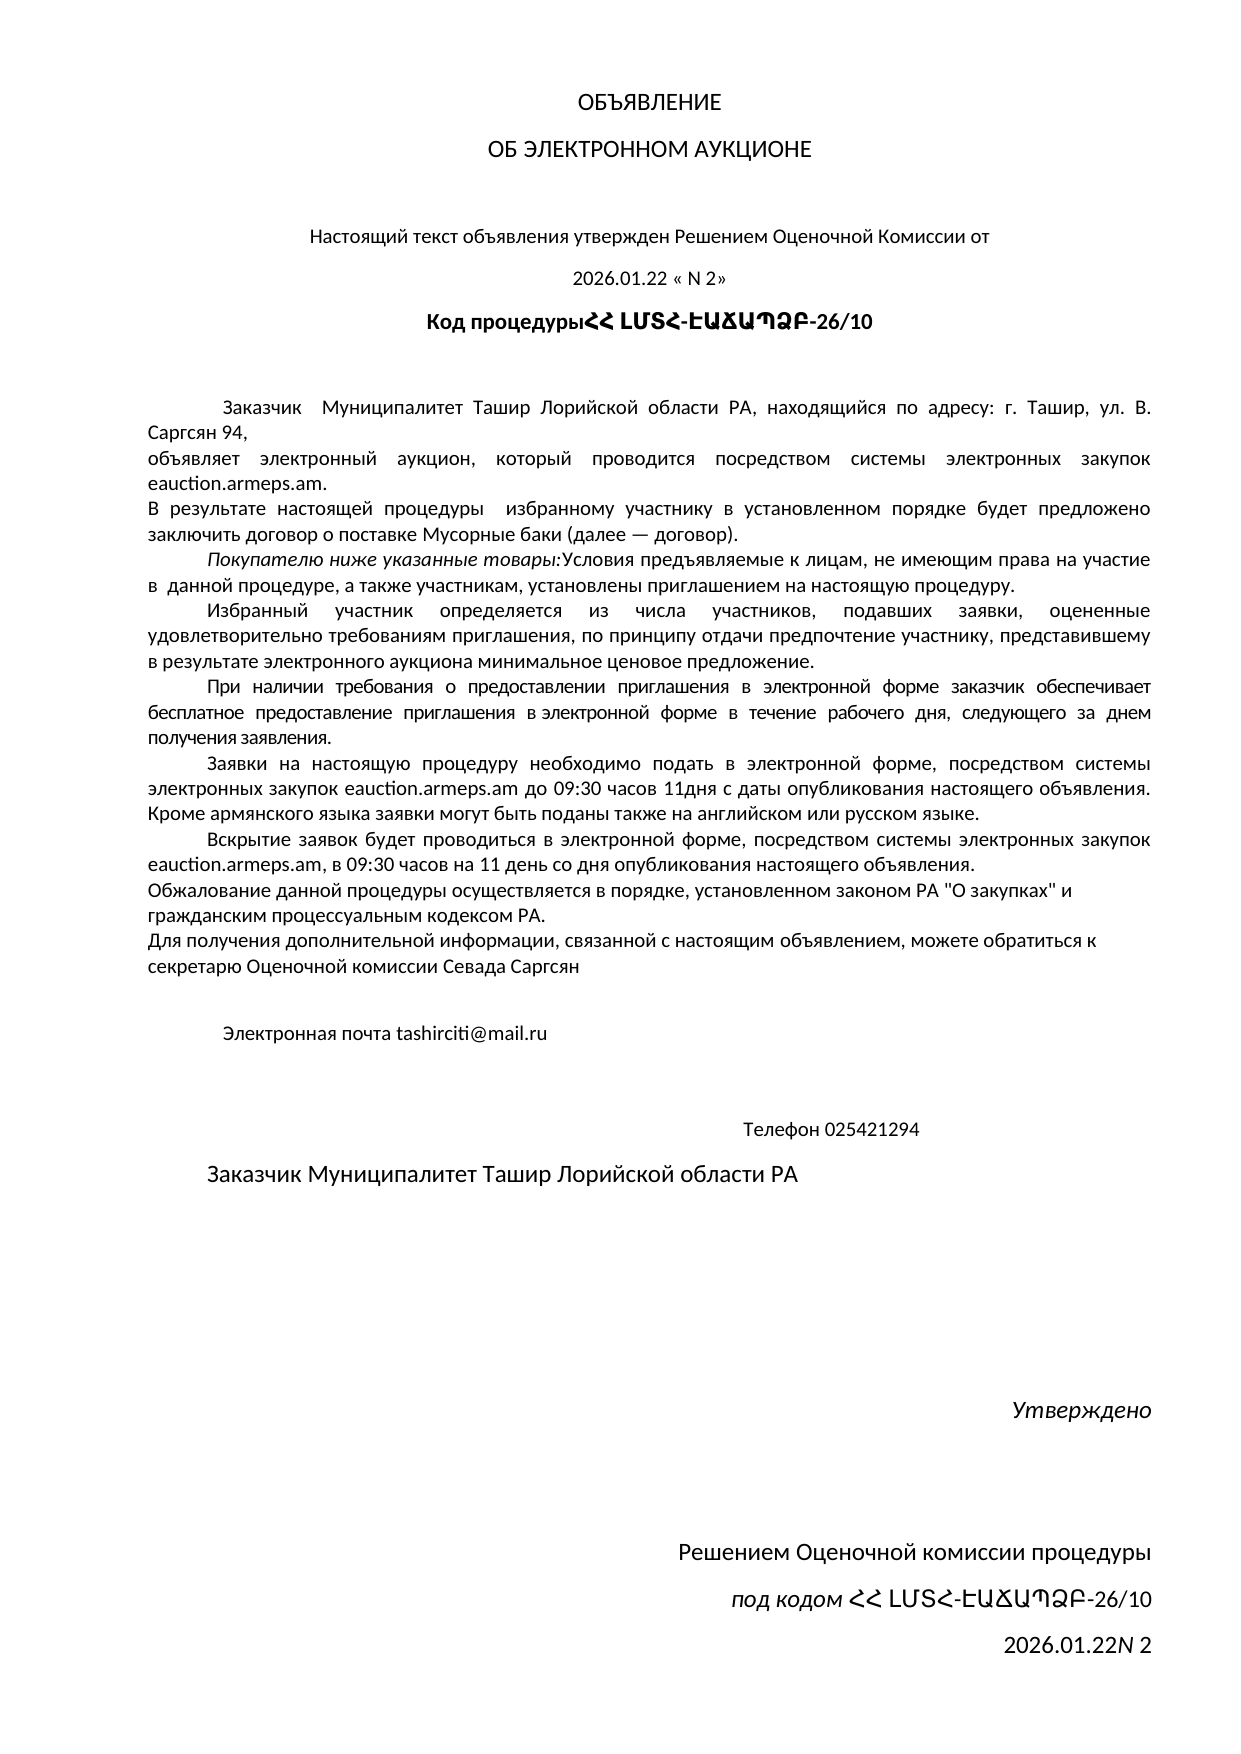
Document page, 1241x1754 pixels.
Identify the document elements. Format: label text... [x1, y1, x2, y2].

text Покупателю ниже указанные товары:Условия предъявляемые к лицам, не имеющим права на участие в данной процедуре, а также участникам, установлены приглашением на настоящую процедуру. [148, 546, 1152, 597]
text Код процедурыՀՀ ԼՄՏՀ-ԷԱՃԱՊՁԲ-26/10 [148, 307, 1152, 335]
text Заявки на настоящую процедуру необходимо подать в электронной форме, посредством системы электронных закупок eauction.armeps.am до 09:30 часов 11дня с даты опубликования настоящего объявления. Кроме армянского языка заявки могут быть поданы также на английском или русском языке. [148, 750, 1152, 826]
text объявляет электронный аукцион, который проводится посредством системы электронных закупок eauction.armeps.am. [148, 445, 1152, 496]
text Вскрытие заявок будет проводиться в электронной форме, посредством системы электронных закупок eauction.armeps.am, в 09:30 часов на 11 день со дня опубликования настоящего объявления. [148, 826, 1152, 877]
text Электронная почта tashirciti@mail.ru [148, 1021, 1152, 1046]
text Решением Оценочной комиссии процедуры [148, 1536, 1152, 1567]
text В результате настоящей процедуры избранному участнику в установленном порядке будет предложено заключить договор о поставке Мусорные баки (далее — договор). [148, 496, 1152, 546]
text Обжалование данной процедуры осуществляется в порядке, установленном законом РА "О закупках" и гражданским процессуальным кодексом РА. [148, 877, 1152, 928]
text 2026.01.22 « N 2» [148, 265, 1152, 290]
text под кодом ՀՀ ԼՄՏՀ-ԷԱՃԱՊՁԲ-26/10 2026.01.22 N 2 [148, 1583, 1152, 1659]
text Избранный участник определяется из числа участников, подавших заявки, оцененные удовлетворительно требованиям приглашения, по принципу отдачи предпочтение участнику, представившему в результате электронного аукциона минимальное ценовое предложение. [148, 597, 1152, 673]
text Для получения дополнительной информации, связанной с настоящим объявлением, можете обратиться к секретарю Оценочной комиссии Севада Саргсян [148, 928, 1152, 978]
text Настоящий текст объявления утвержден Решением Оценочной Комиссии от [148, 223, 1152, 248]
text ОБЪЯВЛЕНИЕ [148, 86, 1152, 117]
text При наличии требования о предоставлении приглашения в электронной форме заказчик обеспечивает бесплатное предоставление приглашения в электронной форме в течение рабочего дня, следующего за днем получения заявления. [148, 673, 1152, 750]
text Телефон 025421294 [325, 1063, 1152, 1142]
text Заказчик Муниципалитет Ташир Лорийской области РА, находящийся по адресу: г. Ташир, ул. В. Саргсян 94, [148, 394, 1152, 445]
text Утверждено [148, 1394, 1152, 1425]
text ОБ ЭЛЕКТРОННОМ АУКЦИОНЕ [148, 134, 1152, 164]
text Заказчик Муниципалитет Ташир Лорийской области РА [148, 1158, 1152, 1189]
